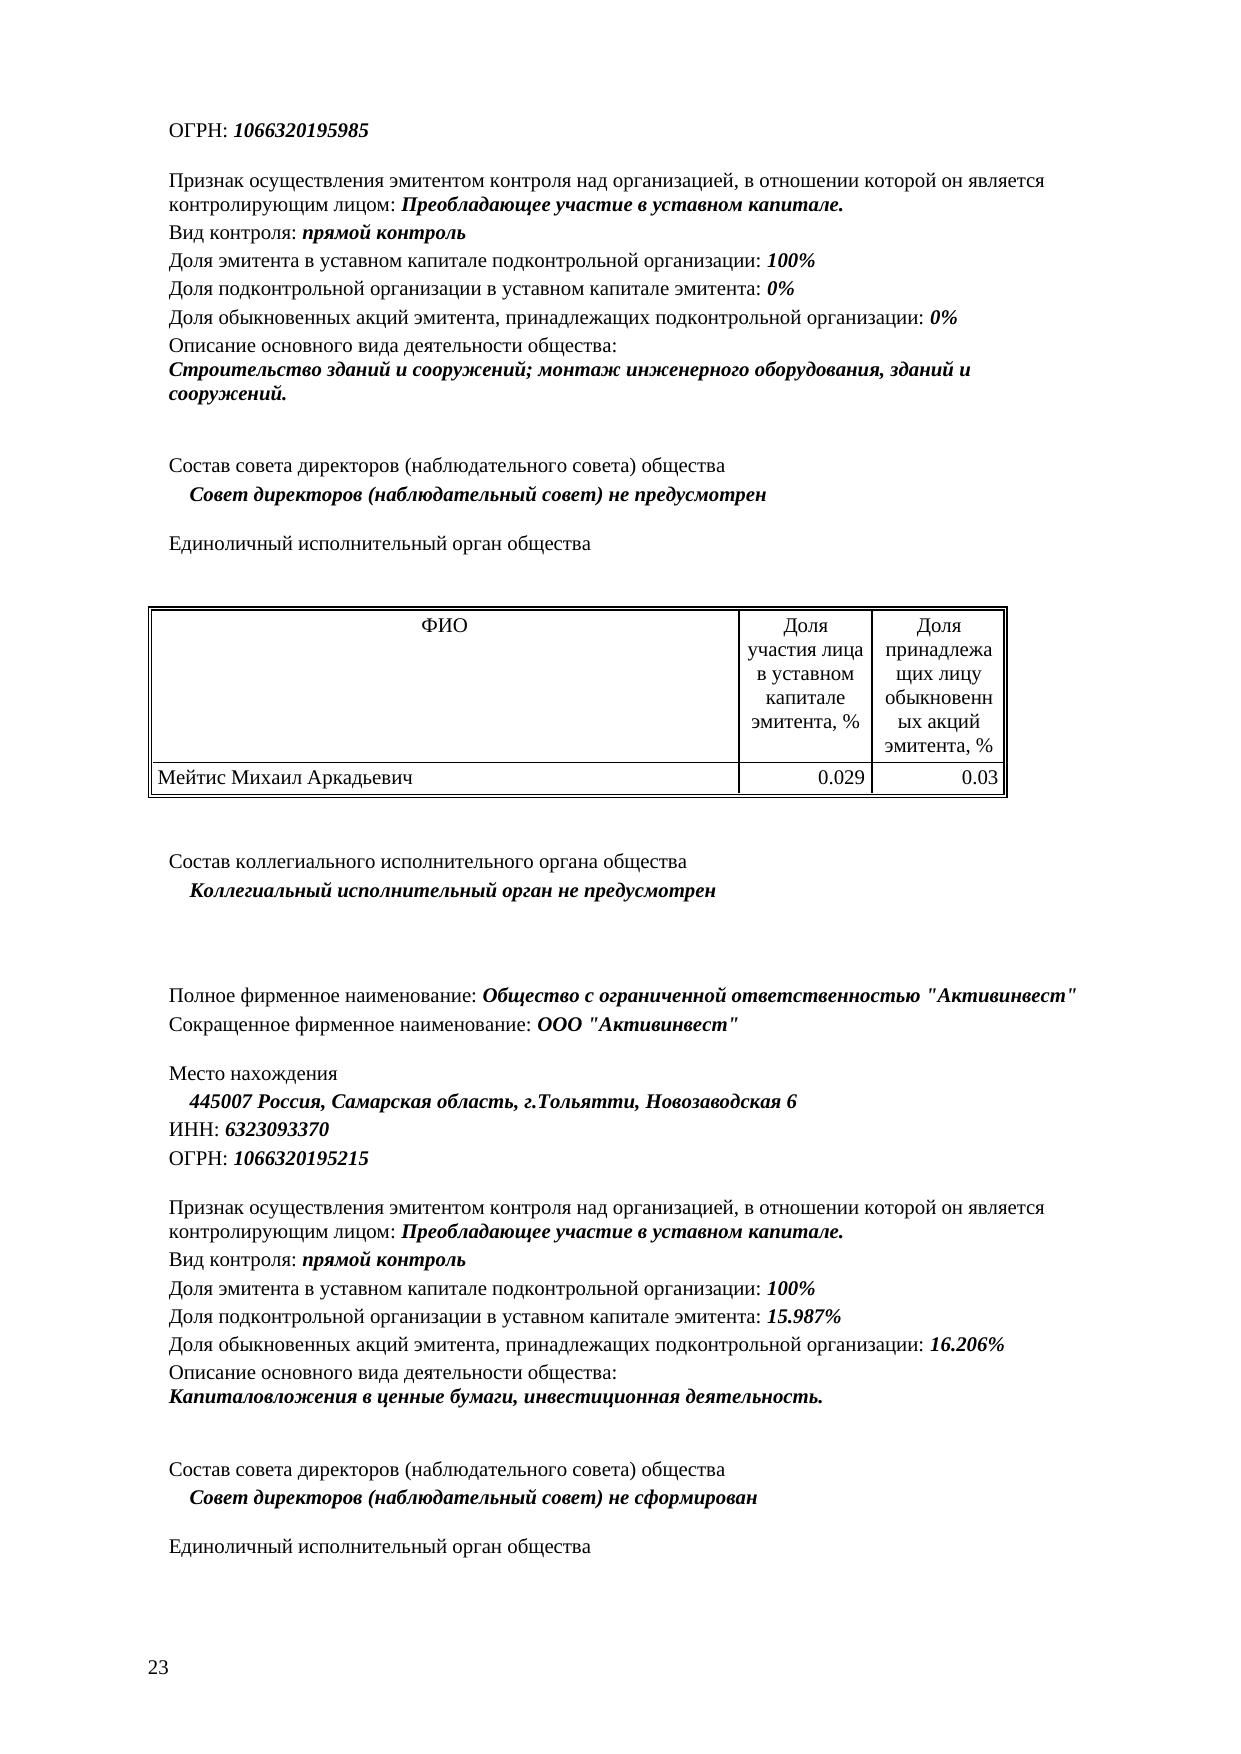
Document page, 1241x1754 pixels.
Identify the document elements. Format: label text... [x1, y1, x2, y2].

text ОГРН: 1066320195215 [168, 1145, 1092, 1169]
text Коллегиальный исполнительный орган не предусмотрен [189, 877, 1092, 902]
text ИНН: 6323093370 [168, 1117, 1092, 1141]
text Описание основного вида деятельности общества: Капиталовложения в ценные бумаги, инвестиционная деятельность. [168, 1360, 1092, 1408]
text Признак осуществления эмитентом контроля над организацией, в отношении которой он является контролирующим лицом: Преобладающее участие в уставном капитале. [168, 168, 1092, 216]
text Доля обыкновенных акций эмитента, принадлежащих подконтрольной организации: 0% [168, 304, 1092, 329]
text Сокращенное фирменное наименование: ООО "Активинвест" [168, 1012, 1092, 1036]
table_header Доля участия лица в уставном капитале эмитента, % [740, 611, 871, 762]
text Признак осуществления эмитентом контроля над организацией, в отношении которой он является контролирующим лицом: Преобладающее участие в уставном капитале. [168, 1195, 1092, 1243]
text Доля эмитента в уставном капитале подконтрольной организации: 100% [168, 1275, 1092, 1299]
text Полное фирменное наименование: Общество с ограниченной ответственностью "Активинвест" [168, 983, 1092, 1007]
text Вид контроля: прямой контроль [168, 220, 1092, 244]
text Совет директоров (наблюдательный совет) не предусмотрен [189, 482, 1092, 506]
text Вид контроля: прямой контроль [168, 1247, 1092, 1271]
table_header ФИО [152, 611, 738, 762]
text Доля обыкновенных акций эмитента, принадлежащих подконтрольной организации: 16.206% [168, 1332, 1092, 1356]
text Описание основного вида деятельности общества: Строительство зданий и сооружений; монтаж инженерного оборудования, зданий и сооружений. [168, 333, 1092, 405]
subtitle Состав совета директоров (наблюдательного совета) общества [168, 453, 1092, 477]
subtitle Единоличный исполнительный орган общества [168, 531, 1092, 555]
text Доля подконтрольной организации в уставном капитале эмитента: 0% [168, 276, 1092, 300]
table_cell Мейтис Михаил Аркадьевич [152, 763, 738, 793]
text Доля подконтрольной организации в уставном капитале эмитента: 15.987% [168, 1304, 1092, 1328]
subtitle Состав коллегиального исполнительного органа общества [168, 849, 1092, 873]
subtitle Состав совета директоров (наблюдательного совета) общества [168, 1457, 1092, 1481]
text 445007 Россия, Самарская область, г.Тольятти, Новозаводская 6 [189, 1089, 1092, 1113]
table_cell 0.03 [873, 763, 1003, 793]
text ОГРН: 1066320195985 [168, 118, 1092, 142]
table_cell 0.029 [740, 763, 871, 793]
text Доля эмитента в уставном капитале подконтрольной организации: 100% [168, 248, 1092, 272]
table_header Доля принадлежащих лицу обыкновенных акций эмитента, % [873, 611, 1003, 762]
subtitle Единоличный исполнительный орган общества [168, 1534, 1092, 1558]
subtitle Место нахождения [168, 1061, 1092, 1085]
text Совет директоров (наблюдательный совет) не сформирован [189, 1485, 1092, 1509]
